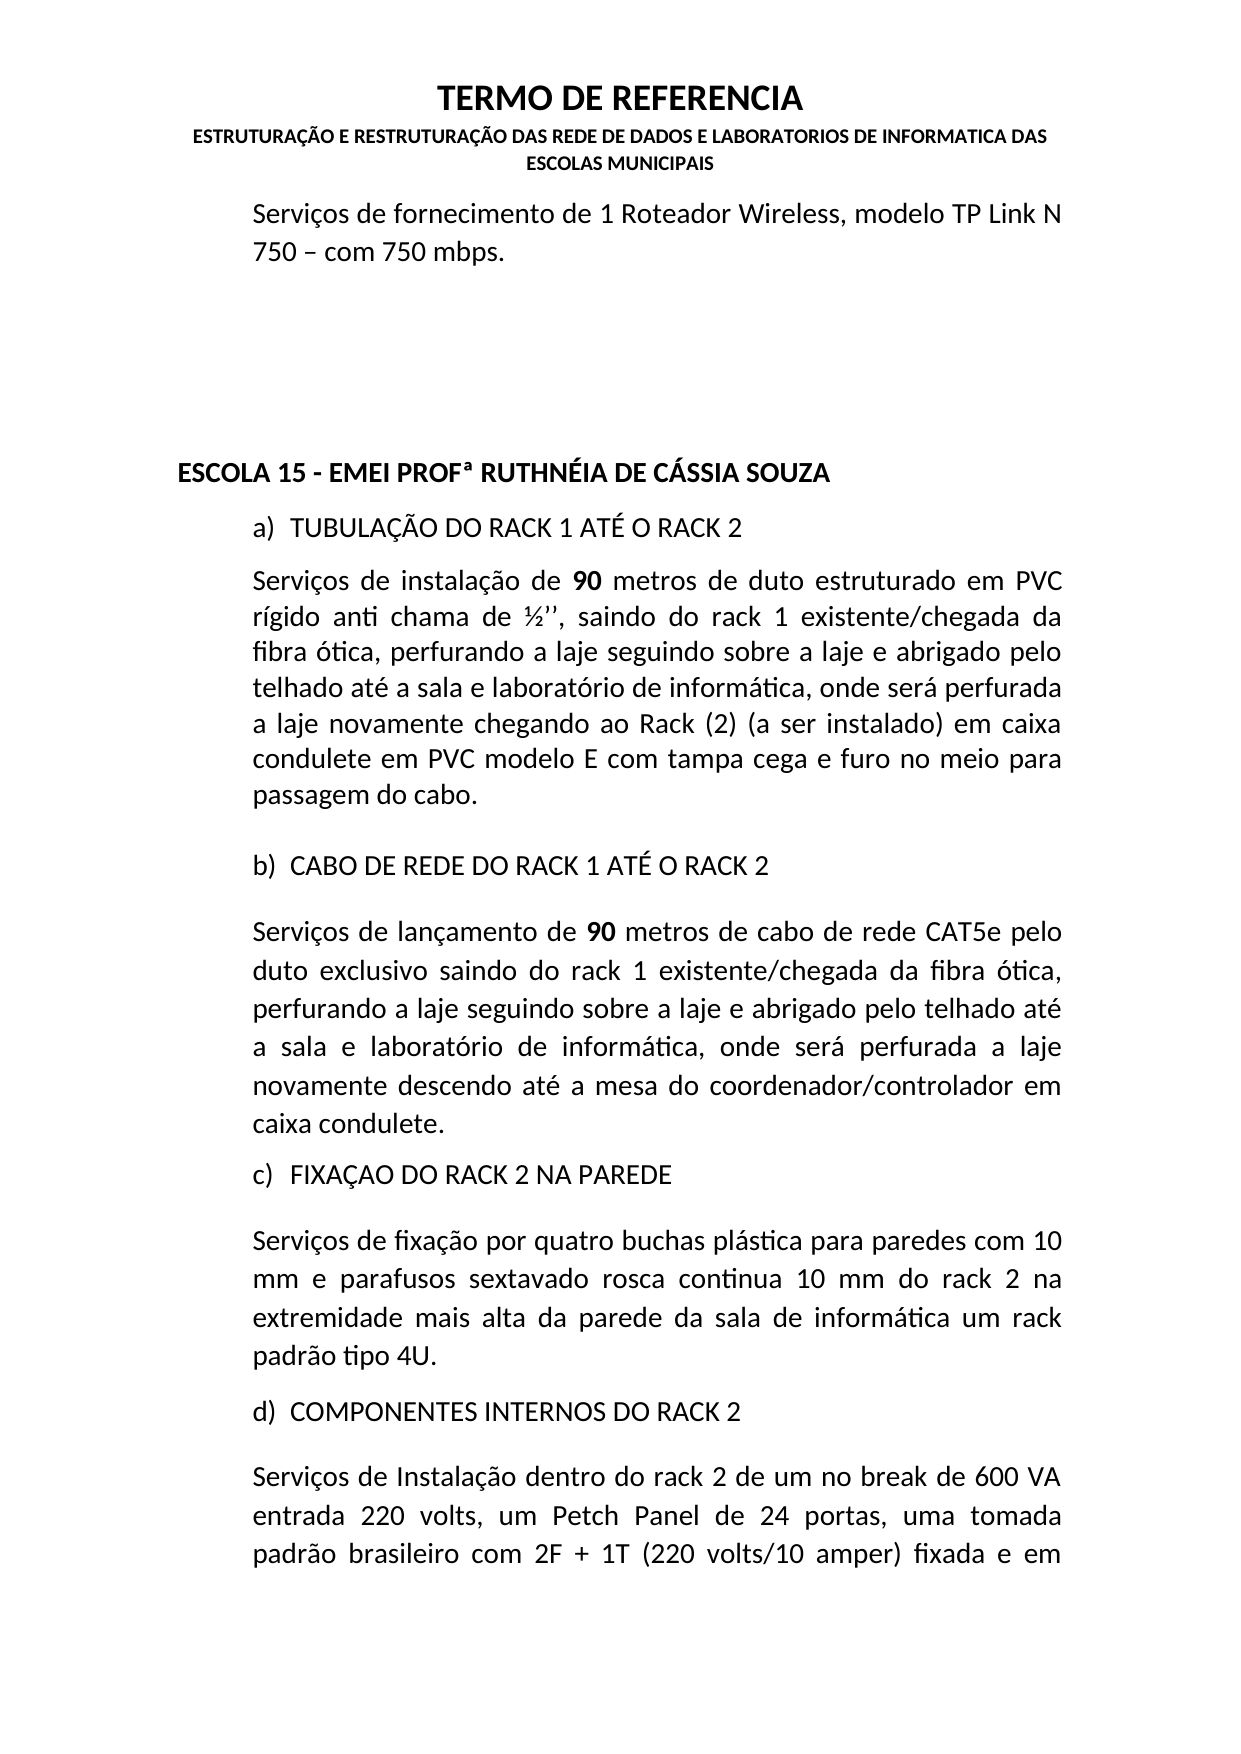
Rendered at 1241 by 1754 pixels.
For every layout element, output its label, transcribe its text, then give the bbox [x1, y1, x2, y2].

text Serviços de fornecimento de 1 Roteador Wireless, modelo TP Link N 750 – com 750 mbps. [252, 195, 1063, 269]
list FIXAÇAO DO RACK 2 NA PAREDE [252, 1156, 1063, 1192]
list TUBULAÇÃO DO RACK 1 ATÉ O RACK 2 [252, 509, 1063, 544]
text Serviços de fixação por quatro buchas plástica para paredes com 10 mm e parafusos sextavado rosca continua 10 mm do rack 2 na extremidade mais alta da parede da sala de informática um rack padrão tipo 4U. [252, 1222, 1063, 1373]
text Serviços de lançamento de 90 metros de cabo de rede CAT5e pelo duto exclusivo saindo do rack 1 existente/chegada da fibra ótica, perfurando a laje seguindo sobre a laje e abrigado pelo telhado até a sala e laboratório de informática, onde será perfurada a laje novamente descendo até a mesa do coordenador/controlador em caixa condulete. [252, 913, 1063, 1141]
list CABO DE REDE DO RACK 1 ATÉ O RACK 2 [252, 847, 1063, 883]
list COMPONENTES INTERNOS DO RACK 2 [252, 1393, 1063, 1428]
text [252, 1458, 1063, 1571]
list Serviços de instalação de 90 metros de duto estruturado em PVC rígido anti chama de ½’’, saindo do rack 1 existente/chegada da fibra ótica, perfurando a laje seguindo sobre a laje e abrigado pelo telhado até a sala e laboratório de informática, onde será perfurada a laje novamente chegando ao Rack (2) (a ser instalado) em caixa condulete em PVC modelo E com tampa cega e furo no meio para passagem do cabo. [252, 562, 1063, 812]
text ESCOLA 15 - EMEI PROFª RUTHNÉIA DE CÁSSIA SOUZA [177, 454, 1063, 489]
